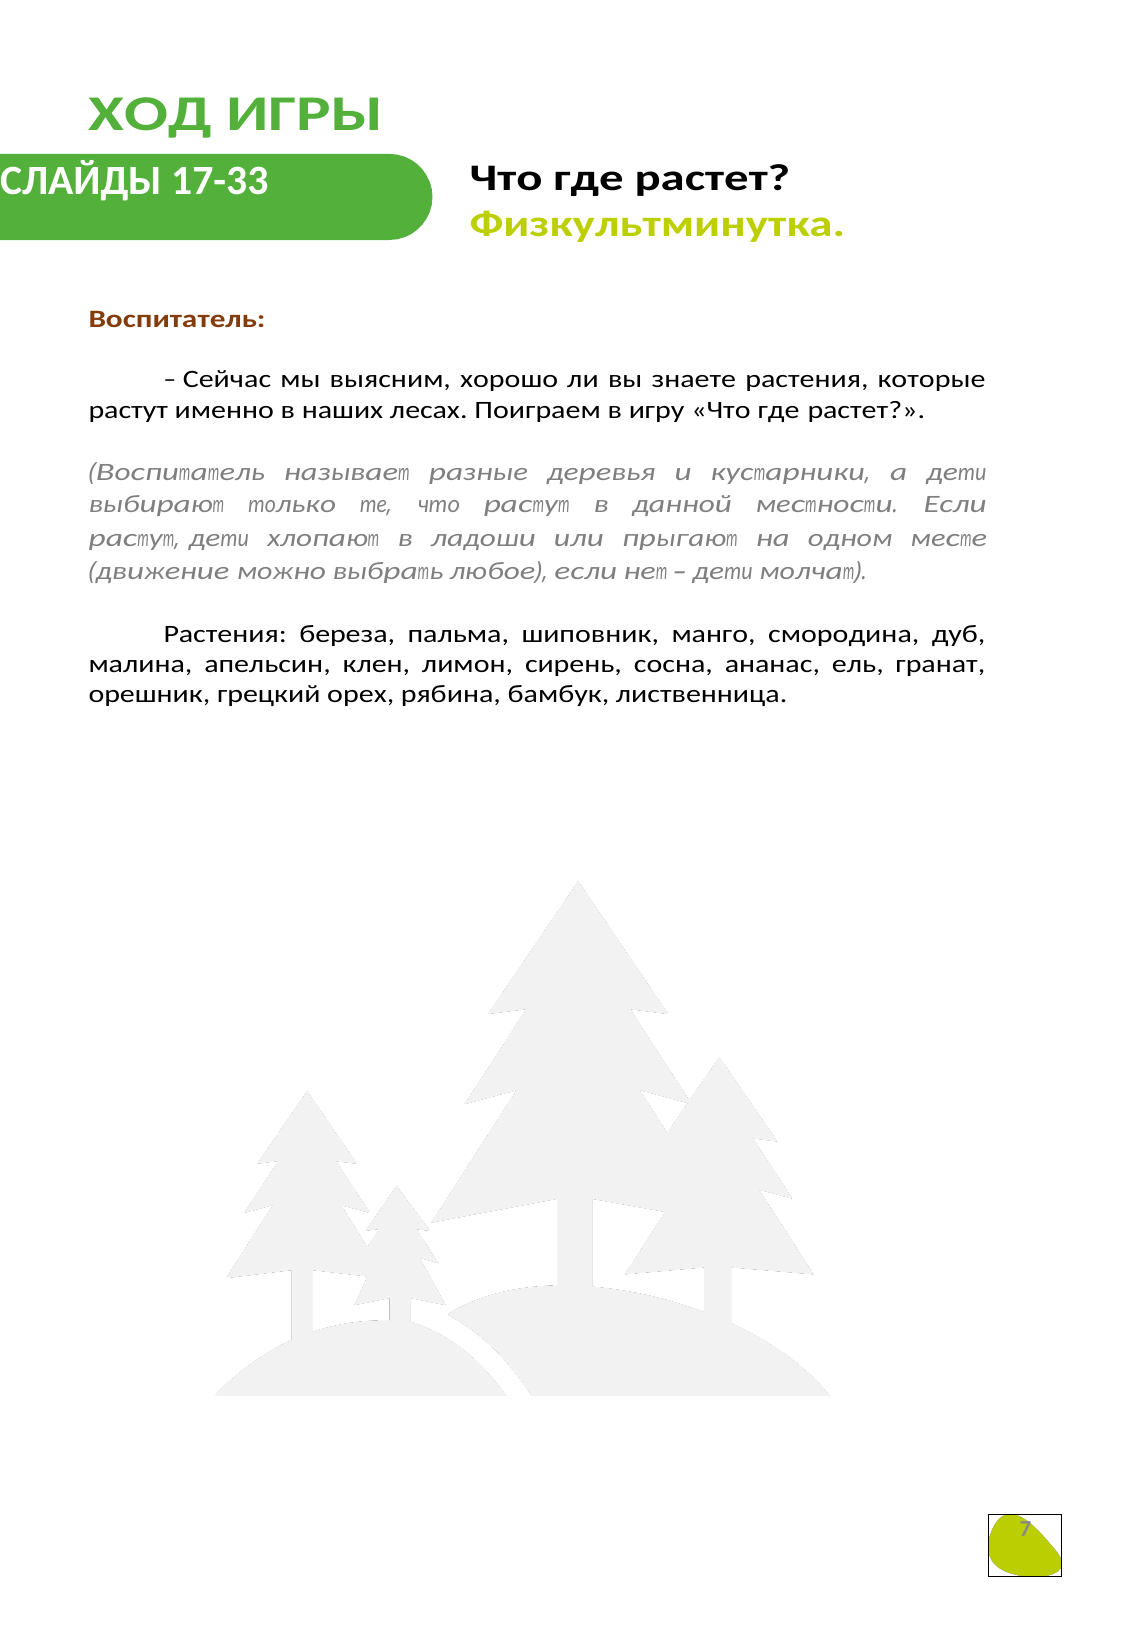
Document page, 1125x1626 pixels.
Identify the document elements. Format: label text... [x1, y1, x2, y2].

subtitle Что где растет? Физкультминутка. [469, 154, 1056, 246]
picture [186, 801, 858, 1473]
picture [989, 1515, 1061, 1576]
text Растения: береза, пальма, шиповник, манго, смородина, дуб, малина, апельсин, клен, лимон, сирень, сосна, ананас, ель, гранат, орешник, грецкий орех, рябина, бамбук, лиственница. [88, 619, 987, 709]
subtitle Воспитатель: [88, 303, 1056, 334]
list Сейчас мы выясним, хорошо ли вы знаете растения, которые растут именно в наших лесах. Поиграем в игру «Что где растет?». [88, 363, 987, 425]
text (Воспитатель называет разные деревья и кустарники, а дети выбирают только те, что растут в данной местности. Если растут, дети хлопают в ладоши или прыгают на одном месте (движение можно выбрать любое), если нет – дети молчат). [88, 453, 987, 587]
